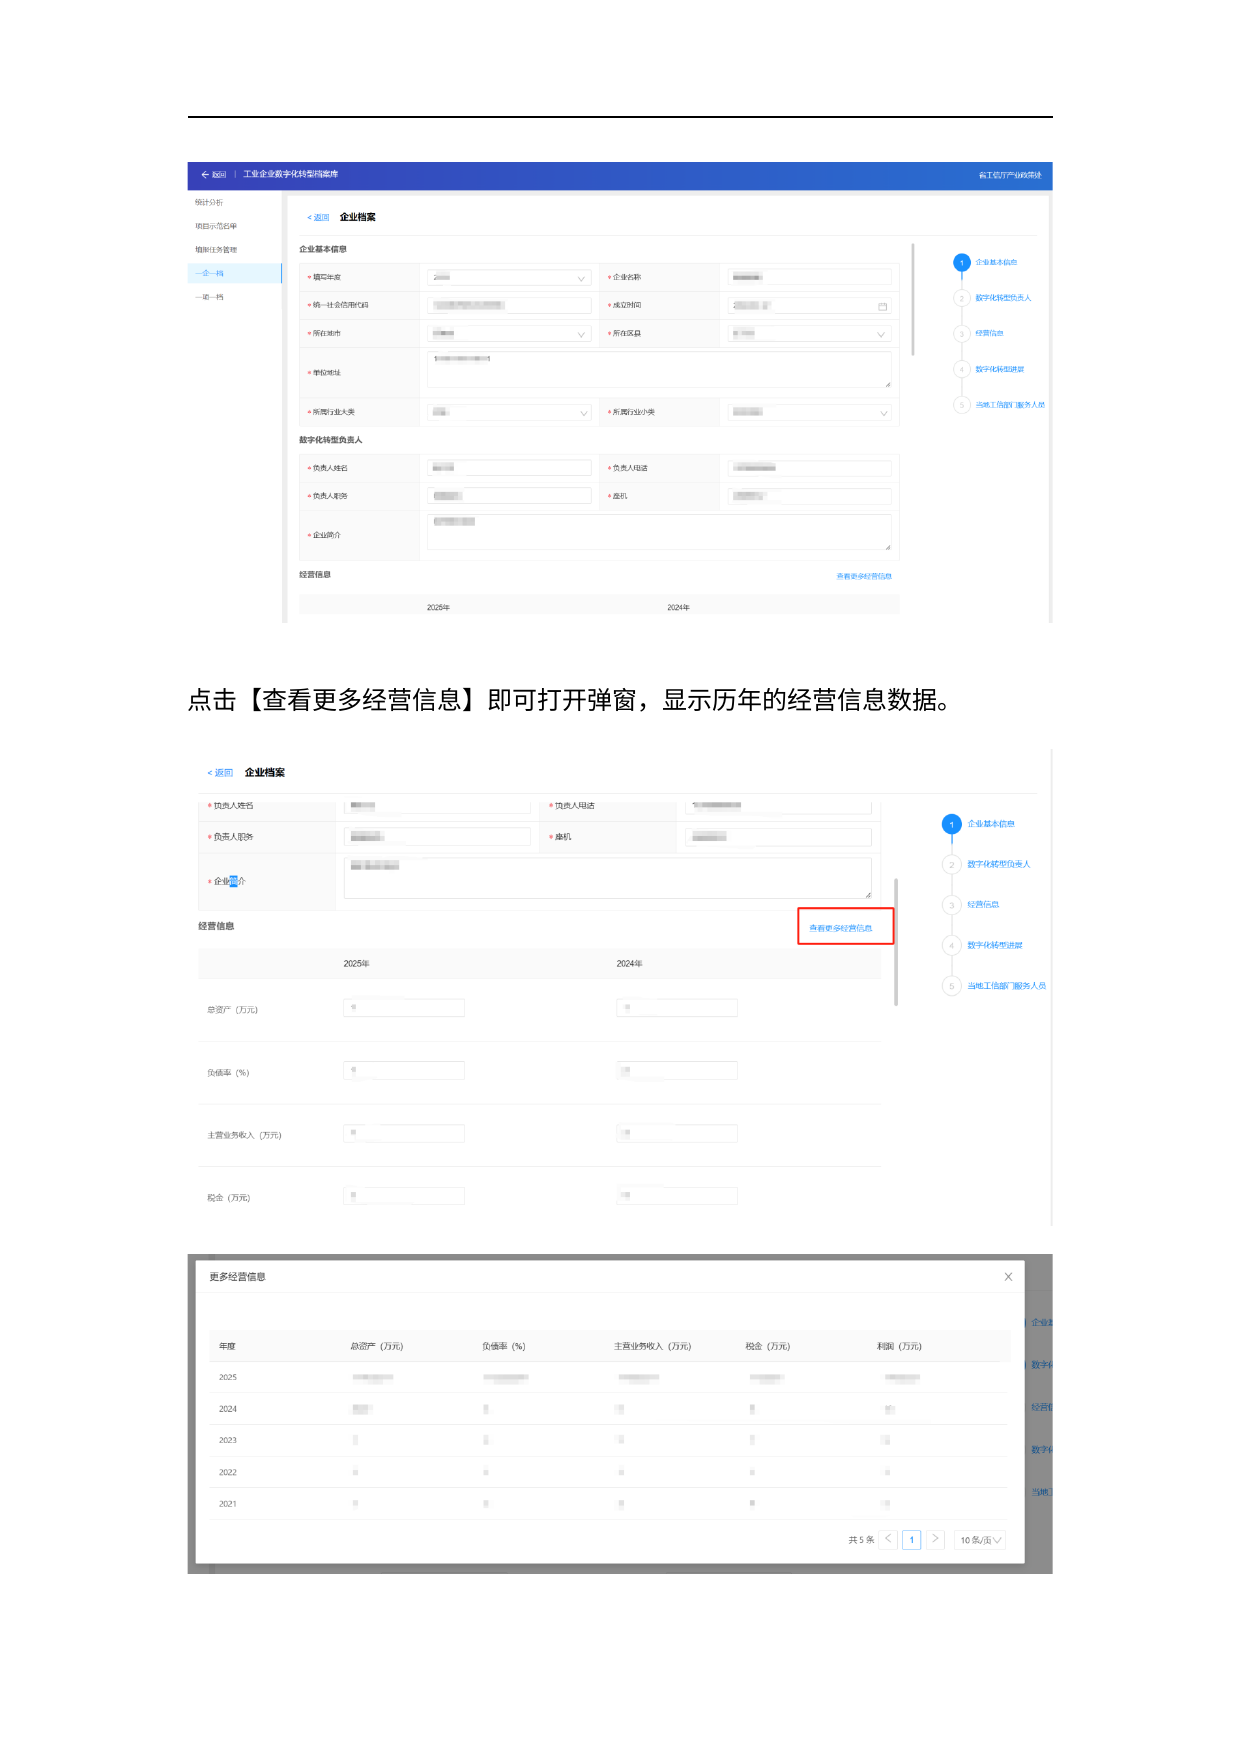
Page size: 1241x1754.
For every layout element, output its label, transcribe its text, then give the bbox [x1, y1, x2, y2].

picture [187, 162, 1053, 623]
picture [187, 749, 1053, 1226]
text 点击【查看更多经营信息】即可打开弹窗，显示历年的经营信息数据。 [187, 666, 1053, 731]
picture [187, 1254, 1053, 1574]
